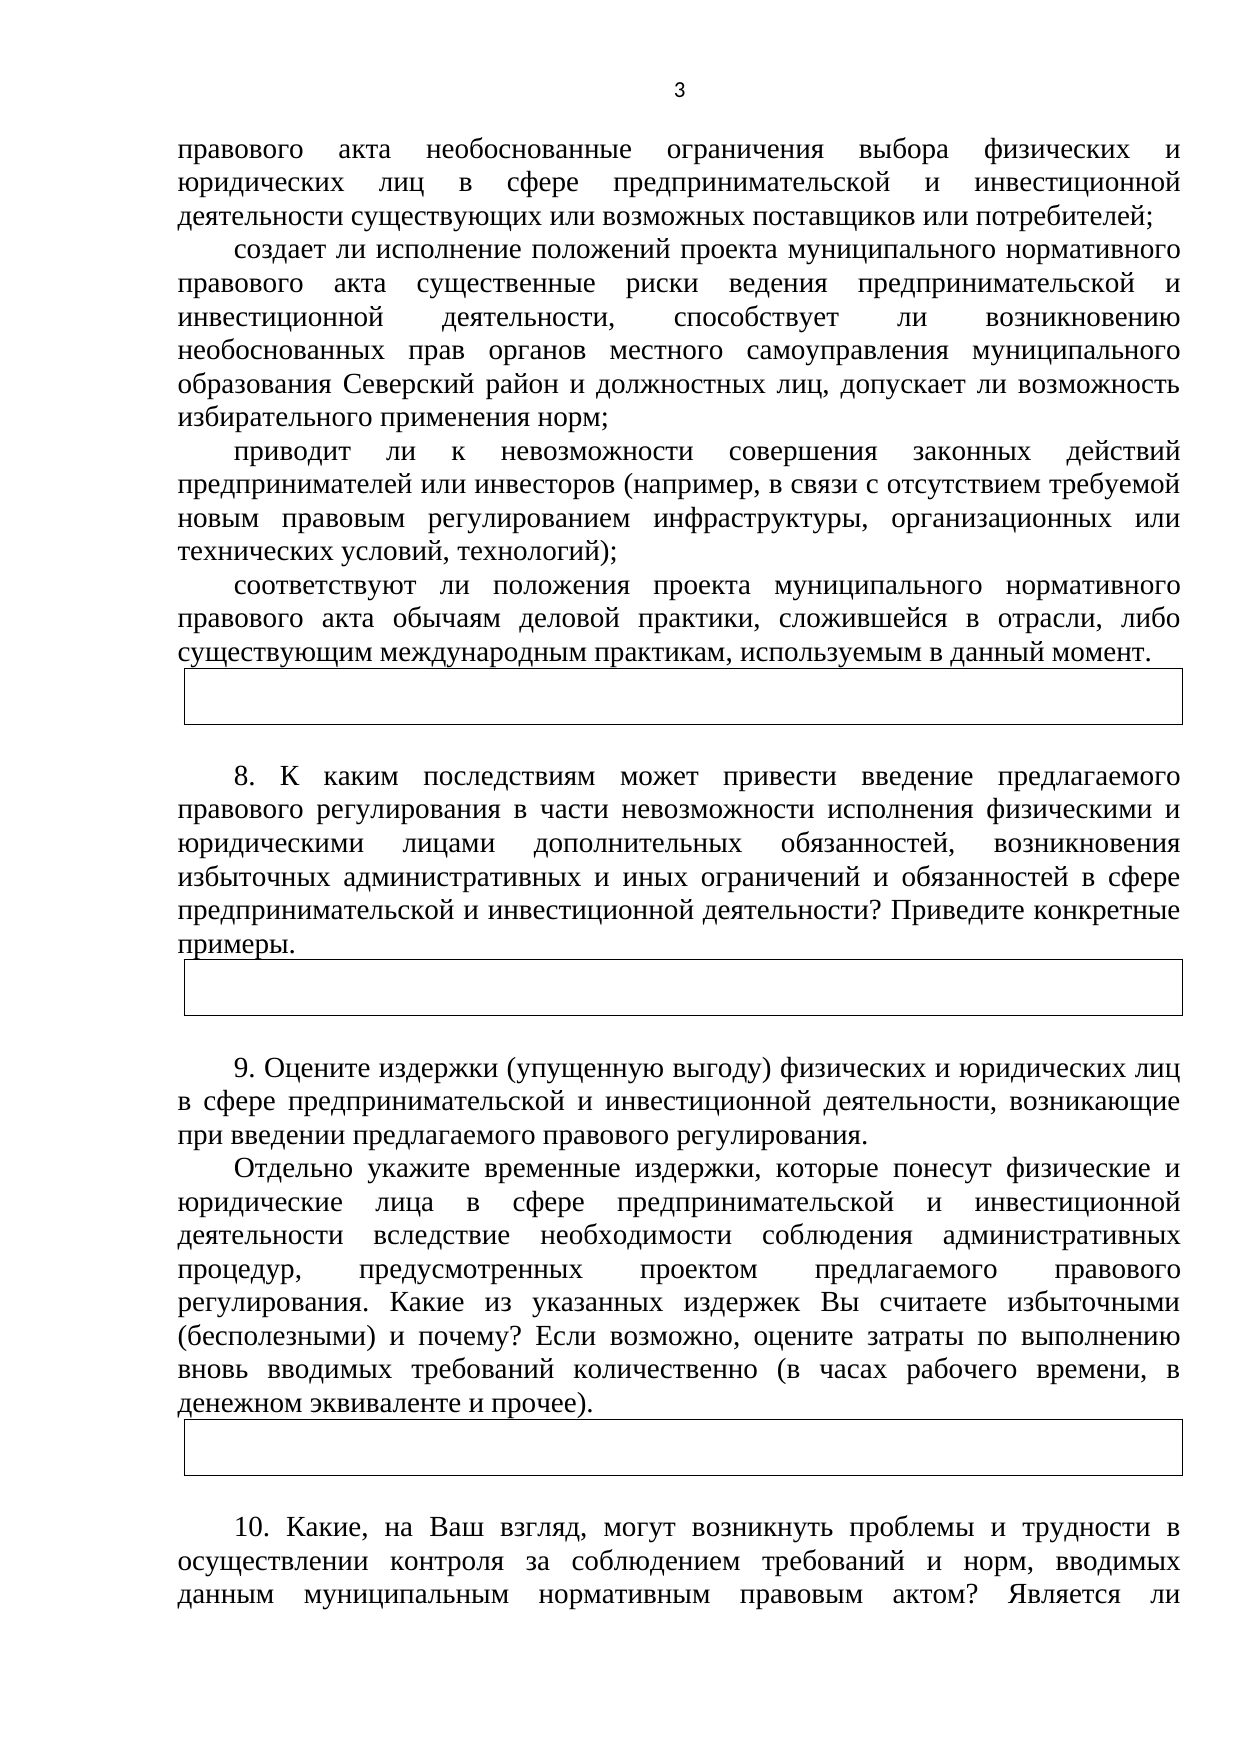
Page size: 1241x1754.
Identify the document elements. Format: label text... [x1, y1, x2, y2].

text Отдельно укажите временные издержки, которые понесут физические и юридические лица в сфере предпринимательской и инвестиционной деятельности вследствие необходимости соблюдения административных процедур, предусмотренных проектом предлагаемого правового регулирования. Какие из указанных издержек Вы считаете избыточными (бесполезными) и почему? Если возможно, оцените затраты по выполнению вновь вводимых требований количественно (в часах рабочего времени, в денежном эквиваленте и прочее). [177, 1150, 1181, 1419]
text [177, 131, 1181, 232]
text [177, 1509, 1181, 1610]
text 9. Оцените издержки (упущенную выгоду) физических и юридических лиц в сфере предпринимательской и инвестиционной деятельности, возникающие при введении предлагаемого правового регулирования. [177, 1050, 1181, 1150]
text создает ли исполнение положений проекта муниципального нормативного правового акта существенные риски ведения предпринимательской и инвестиционной деятельности, способствует ли возникновению необоснованных прав органов местного самоуправления муниципального образования Северский район и должностных лиц, допускает ли возможность избирательного применения норм; [177, 232, 1181, 433]
text 8. К каким последствиям может привести введение предлагаемого правового регулирования в части невозможности исполнения физическими и юридическими лицами дополнительных обязанностей, возникновения избыточных административных и иных ограничений и обязанностей в сфере предпринимательской и инвестиционной деятельности? Приведите конкретные примеры. [177, 758, 1181, 959]
text приводит ли к невозможности совершения законных действий предпринимателей или инвесторов (например, в связи с отсутствием требуемой новым правовым регулированием инфраструктуры, организационных или технических условий, технологий); [177, 433, 1181, 567]
table_header [185, 669, 1182, 723]
table_header [185, 1420, 1182, 1474]
text соответствуют ли положения проекта муниципального нормативного правового акта обычаям деловой практики, сложившейся в отрасли, либо существующим международным практикам, используемым в данный момент. [177, 567, 1181, 668]
table_header [185, 960, 1182, 1015]
